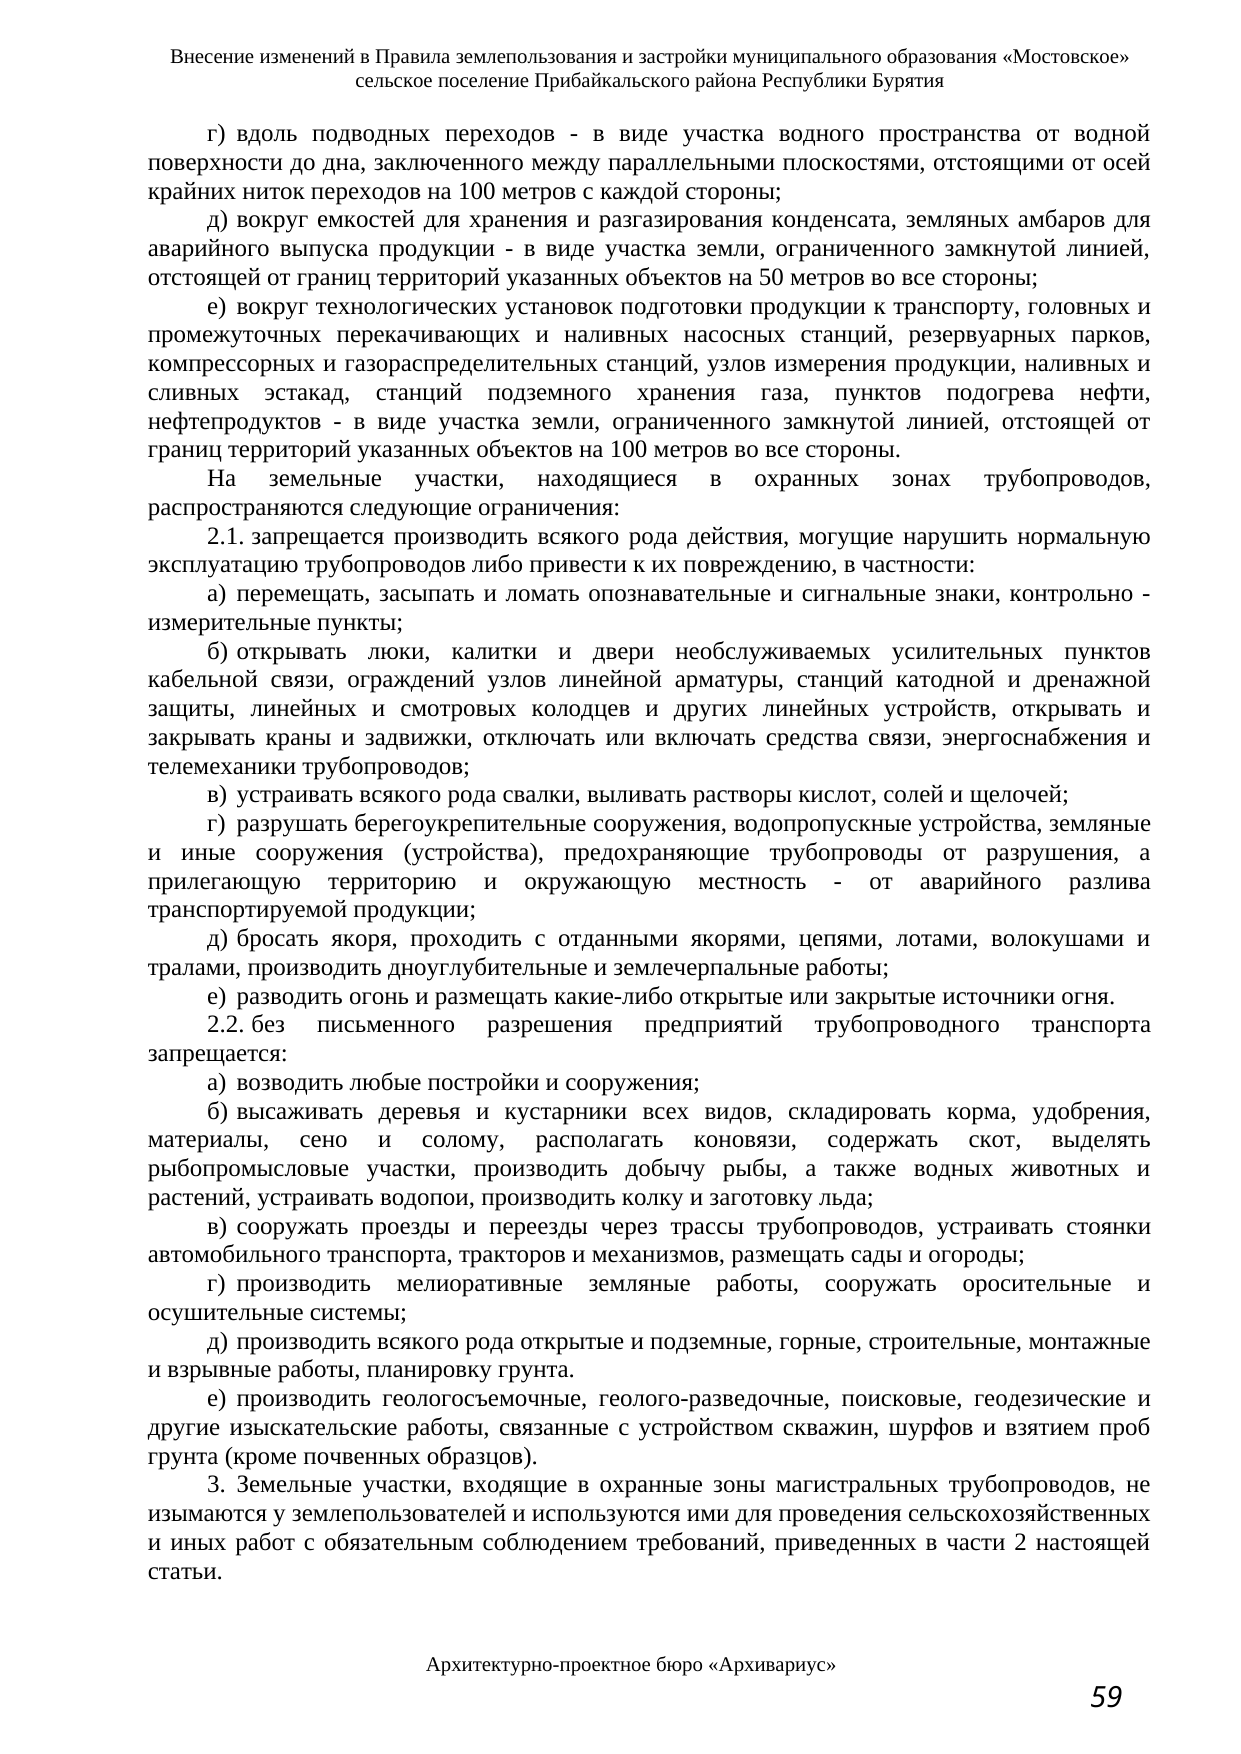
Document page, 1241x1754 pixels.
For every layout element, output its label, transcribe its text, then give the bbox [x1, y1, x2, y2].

list открывать люки, калитки и двери необслуживаемых усилительных пунктов кабельной связи, ограждений узлов линейной арматуры, станций катодной и дренажной защиты, линейных и смотровых колодцев и других линейных устройств, открывать и закрывать краны и задвижки, отключать или включать средства связи, энергоснабжения и телемеханики трубопроводов; [148, 636, 1152, 779]
list без письменного разрешения предприятий трубопроводного транспорта запрещается: [148, 1009, 1152, 1067]
list запрещается производить всякого рода действия, могущие нарушить нормальную эксплуатацию трубопроводов либо привести к их повреждению, в частности: [148, 521, 1152, 578]
list вдоль подводных переходов - в виде участка водного пространства от водной поверхности до дна, заключенного между параллельными плоскостями, отстоящими от осей крайних ниток переходов на с каждой стороны; [148, 118, 1152, 204]
list Земельные участки, входящие в охранные зоны магистральных трубопроводов, не изымаются у землепользователей и используются ими для проведения сельскохозяйственных и иных работ с обязательным соблюдением требований, приведенных в части 2 настоящей статьи. [148, 1469, 1152, 1584]
text На земельные участки, находящиеся в охранных зонах трубопроводов, распространяются следующие ограничения: [148, 463, 1152, 521]
list производить мелиоративные земляные работы, сооружать оросительные и осушительные системы; [148, 1268, 1152, 1326]
list бросать якоря, проходить с отданными якорями, цепями, лотами, волокушами и тралами, производить дноуглубительные и землечерпальные работы; [148, 923, 1152, 981]
list вокруг емкостей для хранения и разгазирования конденсата, земляных амбаров для аварийного выпуска продукции - в виде участка земли, ограниченного замкнутой линией, отстоящей от границ территорий указанных объектов на во все стороны; [148, 204, 1152, 291]
list устраивать всякого рода свалки, выливать растворы кислот, солей и щелочей; [148, 779, 1152, 808]
list разводить огонь и размещать какие-либо открытые или закрытые источники огня. [148, 981, 1152, 1009]
list высаживать деревья и кустарники всех видов, складировать корма, удобрения, материалы, сено и солому, располагать коновязи, содержать скот, выделять рыбопромысловые участки, производить добычу рыбы, а также водных животных и растений, устраивать водопои, производить колку и заготовку льда; [148, 1096, 1152, 1211]
list сооружать проезды и переезды через трассы трубопроводов, устраивать стоянки автомобильного транспорта, тракторов и механизмов, размещать сады и огороды; [148, 1211, 1152, 1268]
list разрушать берегоукрепительные сооружения, водопропускные устройства, земляные и иные сооружения (устройства), предохраняющие трубопроводы от разрушения, а прилегающую территорию и окружающую местность - от аварийного разлива транспортируемой продукции; [148, 808, 1152, 923]
list перемещать, засыпать и ломать опознавательные и сигнальные знаки, контрольно - измерительные пункты; [148, 578, 1152, 636]
list вокруг технологических установок подготовки продукции к транспорту, головных и промежуточных перекачивающих и наливных насосных станций, резервуарных парков, компрессорных и газораспределительных станций, узлов измерения продукции, наливных и сливных эстакад, станций подземного хранения газа, пунктов подогрева нефти, нефтепродуктов - в виде участка земли, ограниченного замкнутой линией, отстоящей от границ территорий указанных объектов на во все стороны. [148, 291, 1152, 463]
list производить геологосъемочные, геолого-разведочные, поисковые, геодезические и другие изыскательские работы, связанные с устройством скважин, шурфов и взятием проб грунта (кроме почвенных образцов). [148, 1383, 1152, 1469]
list производить всякого рода открытые и подземные, горные, строительные, монтажные и взрывные работы, планировку грунта. [148, 1326, 1152, 1383]
list возводить любые постройки и сооружения; [148, 1067, 1152, 1096]
